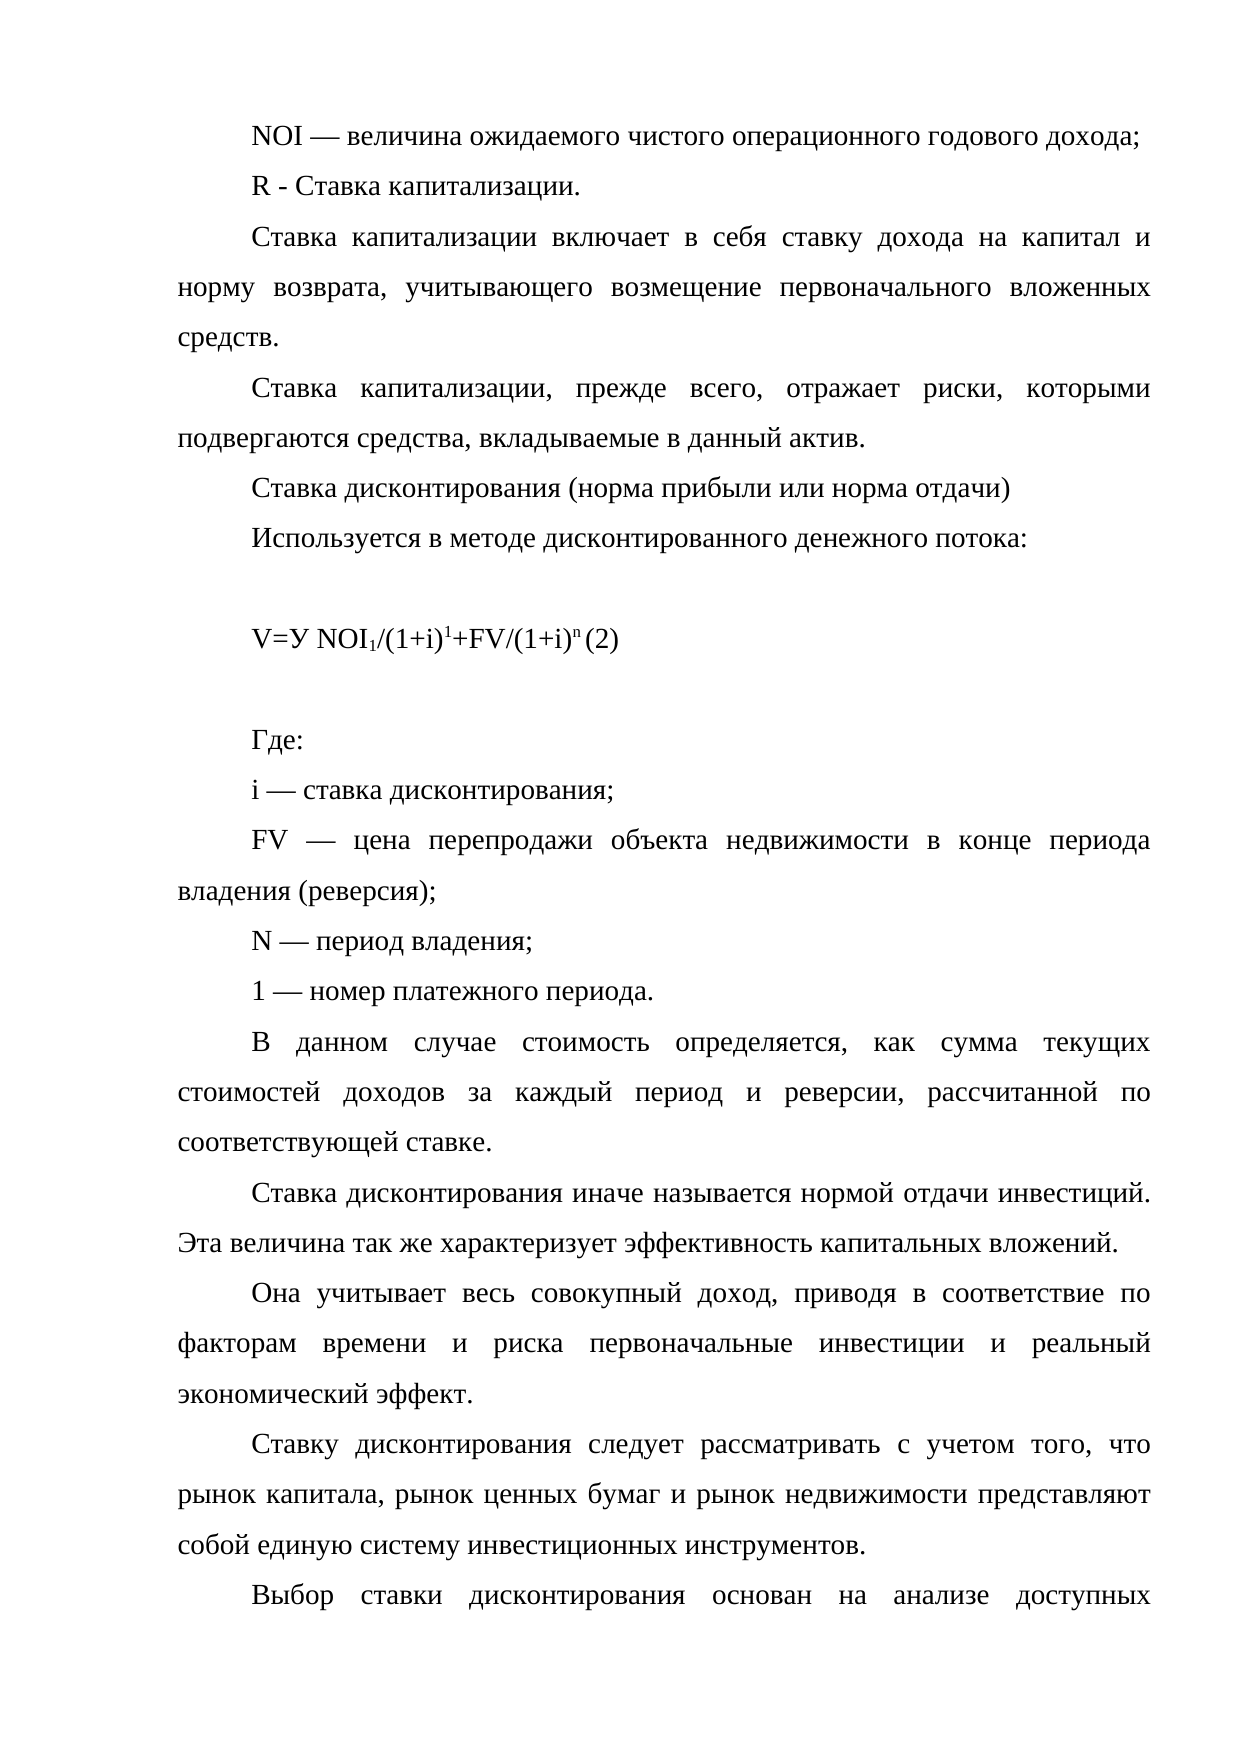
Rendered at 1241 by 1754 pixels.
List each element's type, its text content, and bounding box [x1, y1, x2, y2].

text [177, 1577, 1152, 1611]
text Где: [177, 722, 1152, 755]
text Ставку дисконтирования следует рассматривать с учетом того, что рынок капитала, рынок ценных бумаг и рынок недвижимости представляют собой единую систему инвестиционных инструментов. [177, 1426, 1152, 1560]
text Она учитывает весь совокупный доход, приводя в соответствие по факторам времени и риска первоначальные инвестиции и реальный экономический эффект. [177, 1275, 1152, 1409]
text i — ставка дисконтирования; [177, 772, 1152, 806]
text Ставка капитализации включает в себя ставку дохода на капитал и норму возврата, учитывающего возмещение первоначального вложенных средств. [177, 219, 1152, 353]
text Ставка дисконтирования иначе называется нормой отдачи инвестиций. Эта величина так же характеризует эффективность капитальных вложений. [177, 1175, 1152, 1258]
text Используется в методе дисконтированного денежного потока: [177, 521, 1152, 554]
text FV — цена перепродажи объекта недвижимости в конце периода владения (реверсия); [177, 822, 1152, 906]
text N — период владения; [177, 923, 1152, 957]
text Ставка капитализации, прежде всего, отражает риски, которыми подвергаются средства, вкладываемые в данный актив. [177, 370, 1152, 453]
text Ставка дисконтирования (норма прибыли или норма отдачи) [177, 470, 1152, 504]
text 1 — номер платежного периода. [177, 973, 1152, 1007]
text NOI — величина ожидаемого чистого операционного годового дохода; [177, 118, 1152, 152]
text V=У NOI1/(1+i)1+FV/(1+i)n (2) [177, 621, 1152, 655]
text В данном случае стоимость определяется, как сумма текущих стоимостей доходов за каждый период и реверсии, рассчитанной по соответствующей ставке. [177, 1024, 1152, 1158]
text R - Ставка капитализации. [177, 168, 1152, 202]
